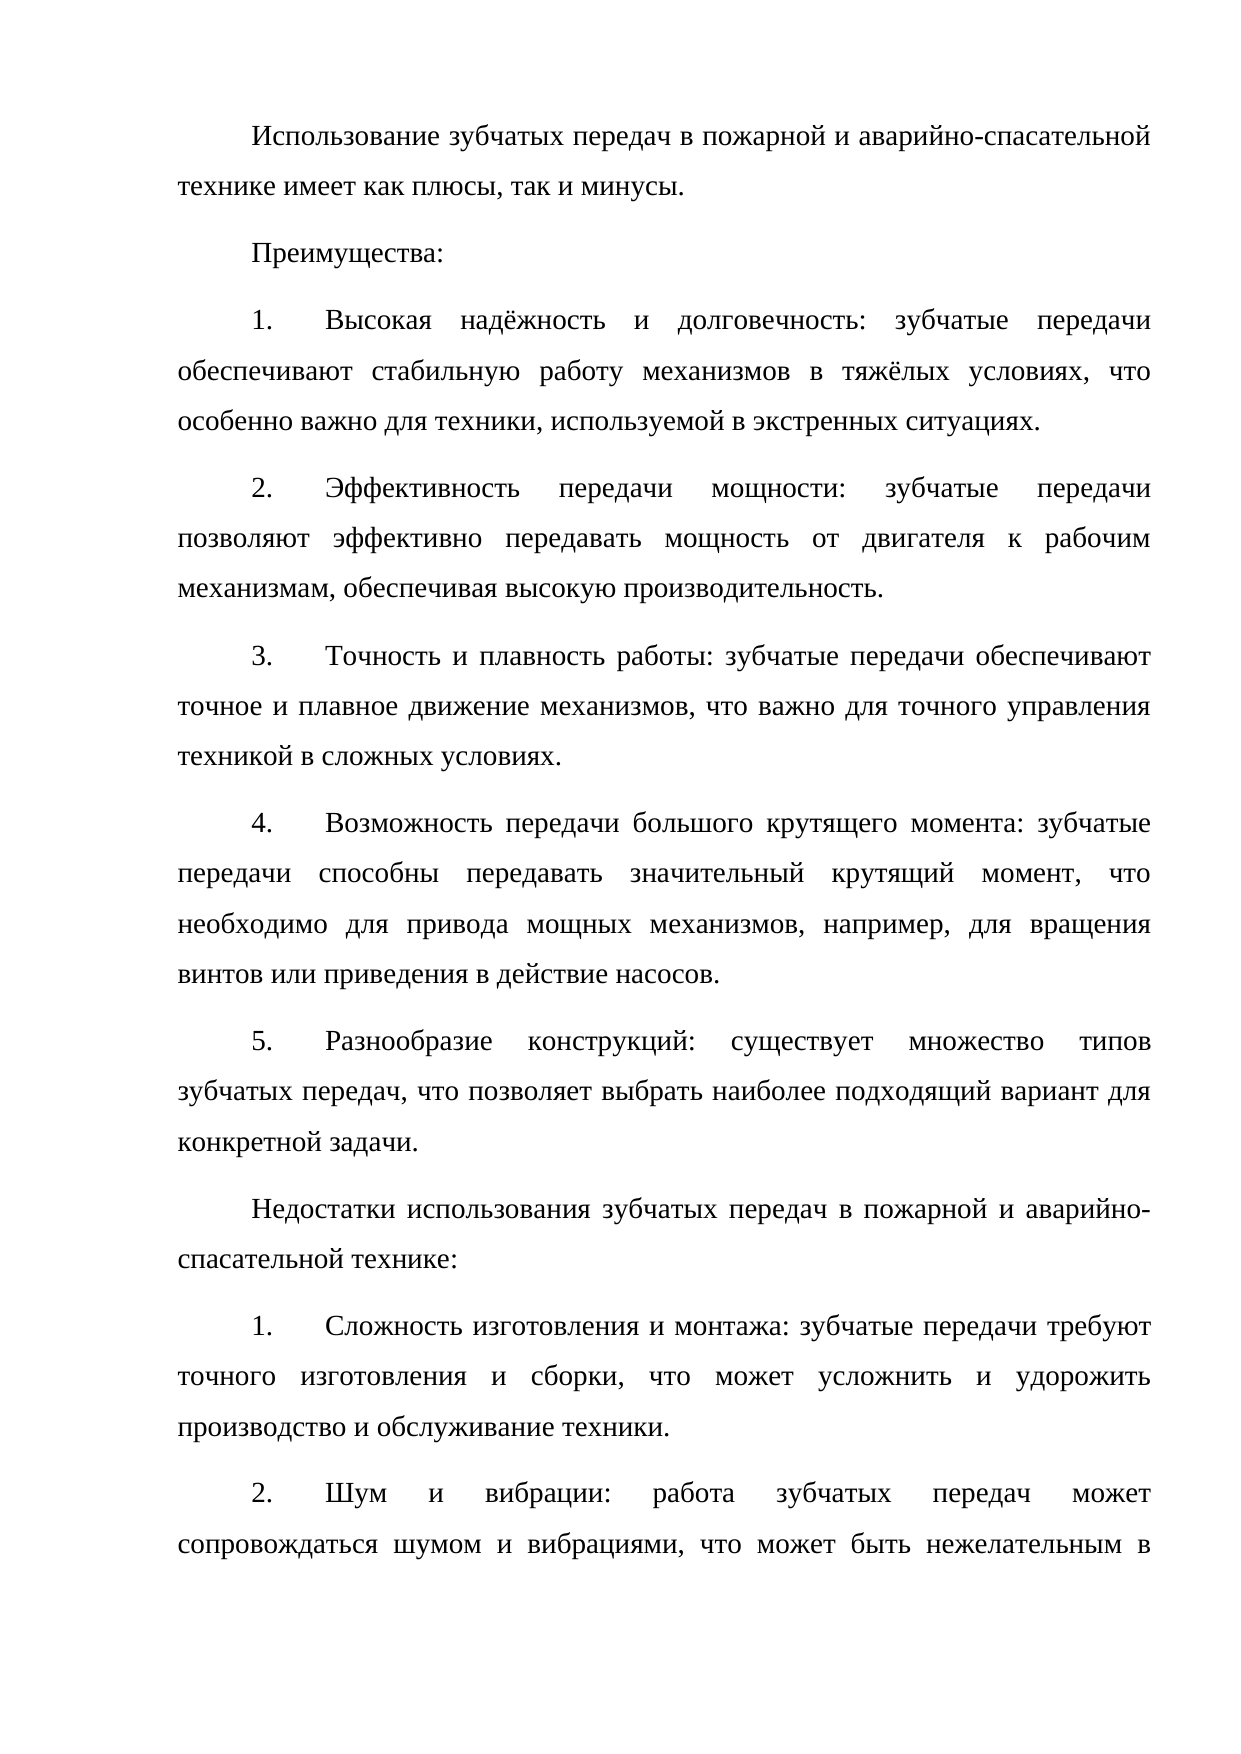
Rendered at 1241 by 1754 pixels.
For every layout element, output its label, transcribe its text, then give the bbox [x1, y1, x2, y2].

list Сложность изготовления и монтажа: зубчатые передачи требуют точного изготовления и сборки, что может усложнить и удорожить производство и обслуживание техники. [177, 1308, 1152, 1442]
list Точность и плавность работы: зубчатые передачи обеспечивают точное и плавное движение механизмов, что важно для точного управления техникой в сложных условиях. [177, 638, 1152, 772]
list Эффективность передачи мощности: зубчатые передачи позволяют эффективно передавать мощность от двигателя к рабочим механизмам, обеспечивая высокую производительность. [177, 470, 1152, 604]
text Использование зубчатых передач в пожарной и аварийно-спасательной технике имеет как плюсы, так и минусы. [177, 118, 1152, 202]
list Высокая надёжность и долговечность: зубчатые передачи обеспечивают стабильную работу механизмов в тяжёлых условиях, что особенно важно для техники, используемой в экстренных ситуациях. [177, 302, 1152, 437]
text Преимущества: [177, 235, 1152, 269]
list Разнообразие конструкций: существует множество типов зубчатых передач, что позволяет выбрать наиболее подходящий вариант для конкретной задачи. [177, 1023, 1152, 1157]
list Возможность передачи большого крутящего момента: зубчатые передачи способны передавать значительный крутящий момент, что необходимо для привода мощных механизмов, например, для вращения винтов или приведения в действие насосов. [177, 805, 1152, 990]
text Недостатки использования зубчатых передач в пожарной и аварийно-спасательной технике: [177, 1191, 1152, 1274]
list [177, 1476, 1152, 1559]
